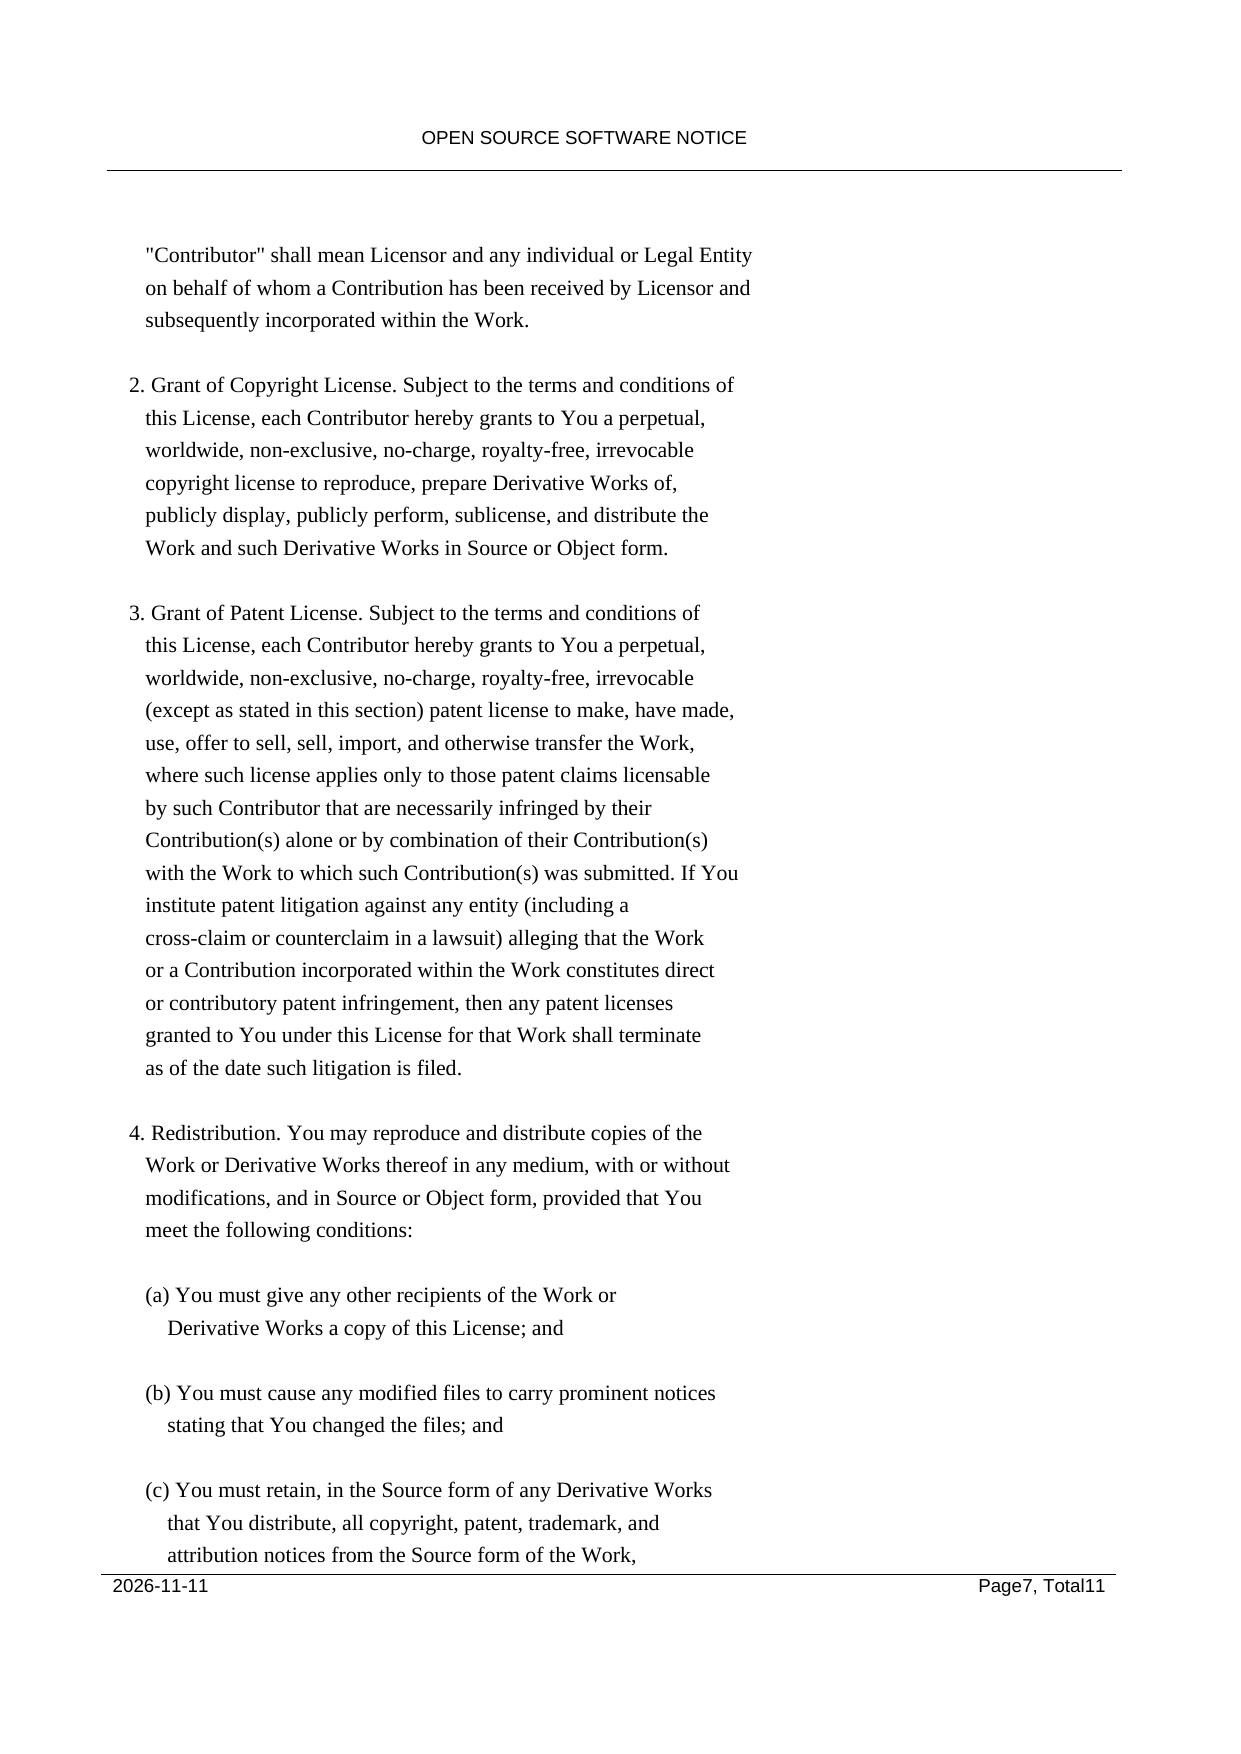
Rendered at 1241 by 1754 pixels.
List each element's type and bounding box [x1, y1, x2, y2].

text [112, 206, 1128, 1571]
